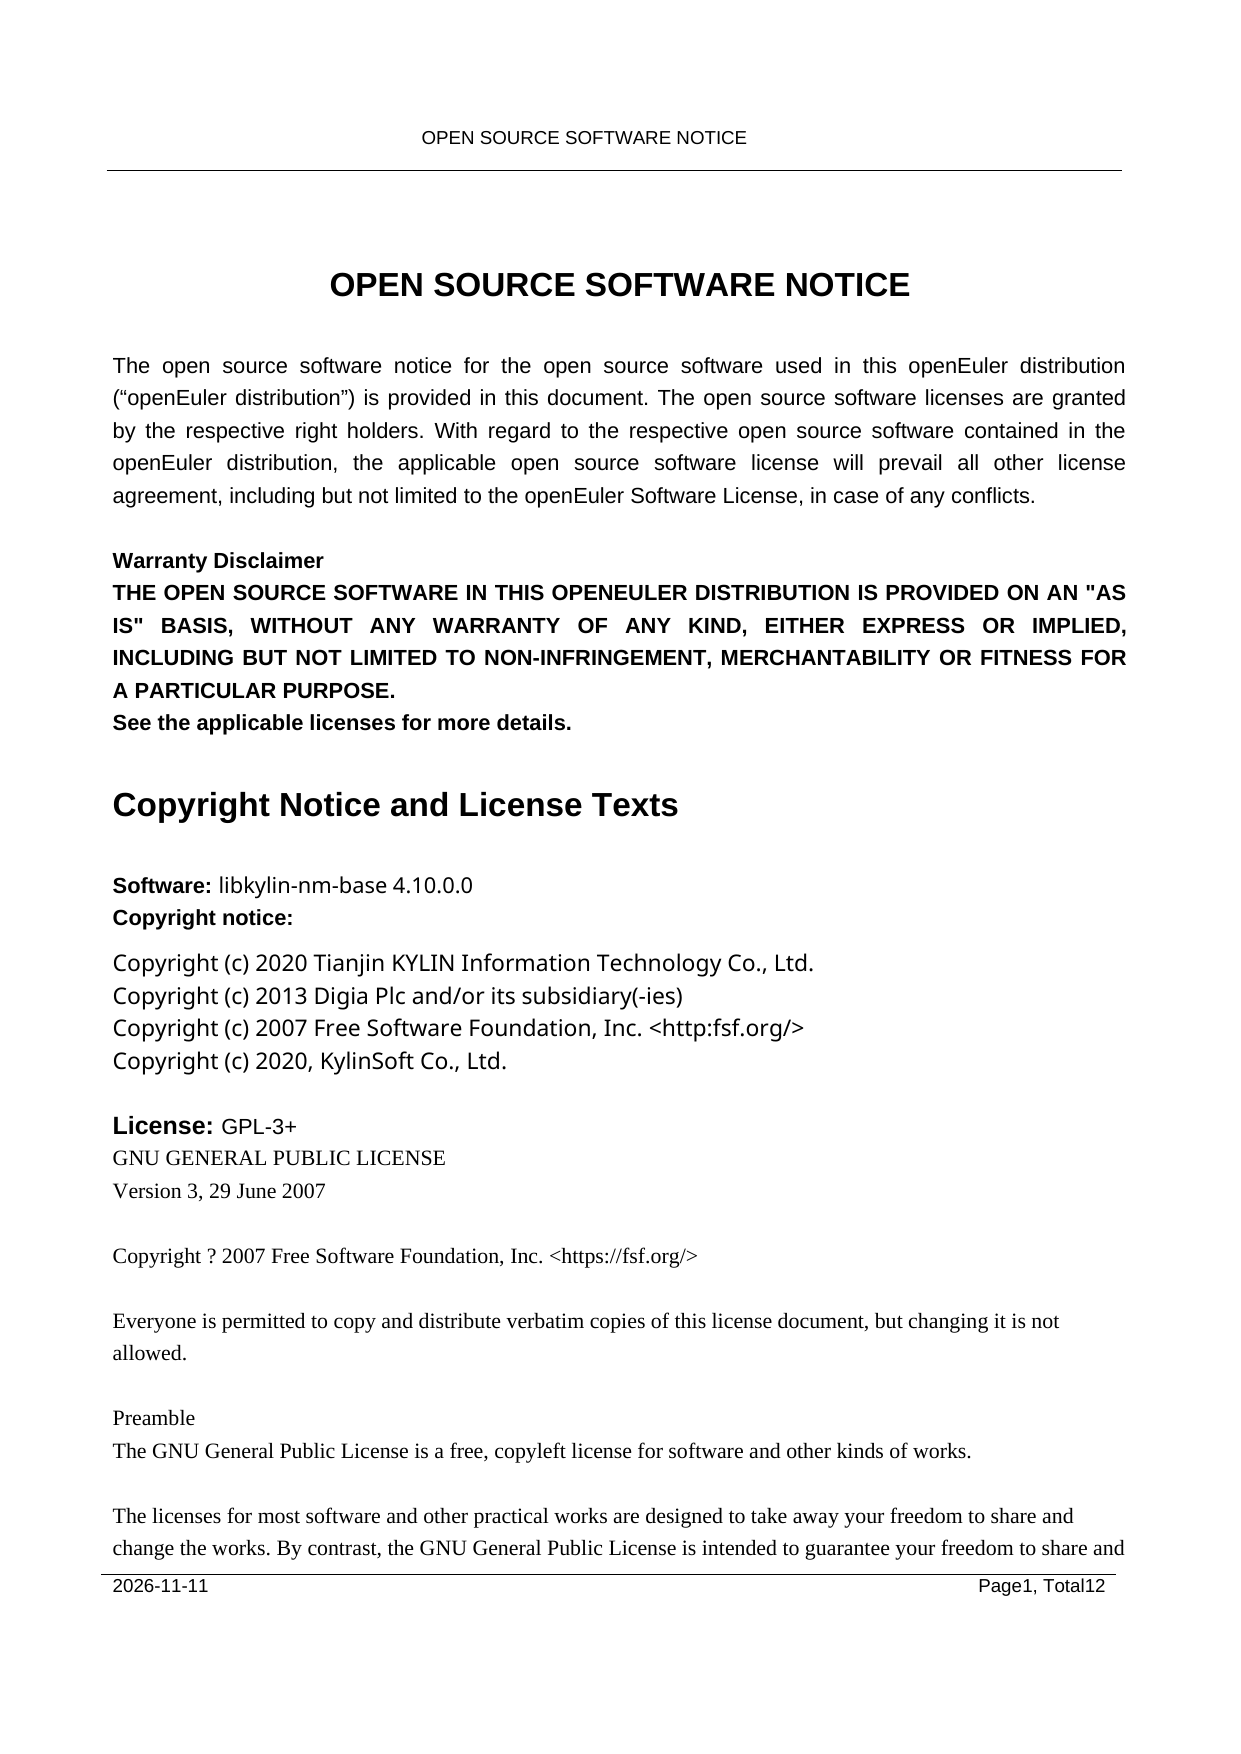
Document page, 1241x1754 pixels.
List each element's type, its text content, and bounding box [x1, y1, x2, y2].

text OPEN SOURCE SOFTWARE NOTICE [112, 251, 1128, 316]
text Copyright Notice and License Texts [112, 771, 1128, 836]
text Copyright notice: [112, 901, 1128, 934]
text Copyright (c) 2020 Tianjin KYLIN Information Technology Co., Ltd. Copyright (c) 2013 Digia Plc and/or its subsidiary(-ies) Copyright (c) 2007 Free Software Foundation, Inc. <http:fsf.org/> Copyright (c) 2020, KylinSoft Co., Ltd. [112, 947, 1128, 1109]
title Software: libkylin-nm-base 4.10.0.0 [112, 869, 1128, 901]
text The open source software notice for the open source software used in this openEuler distribution (“openEuler distribution”) is provided in this document. The open source software licenses are granted by the respective right holders. With regard to the respective open source software contained in the openEuler distribution, the applicable open source software license will prevail all other license agreement, including but not limited to the openEuler Software License, in case of any conflicts. [112, 349, 1128, 511]
text License: GPL-3+ [112, 1109, 1128, 1142]
text THE OPEN SOURCE SOFTWARE IN THIS OPENEULER DISTRIBUTION IS PROVIDED ON AN "AS IS" BASIS, WITHOUT ANY WARRANTY OF ANY KIND, EITHER EXPRESS OR IMPLIED, INCLUDING BUT NOT LIMITED TO NON-INFRINGEMENT, MERCHANTABILITY OR FITNESS FOR A PARTICULAR PURPOSE. See the applicable licenses for more details. [112, 576, 1128, 739]
text Warranty Disclaimer [112, 544, 1128, 576]
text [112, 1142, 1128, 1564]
